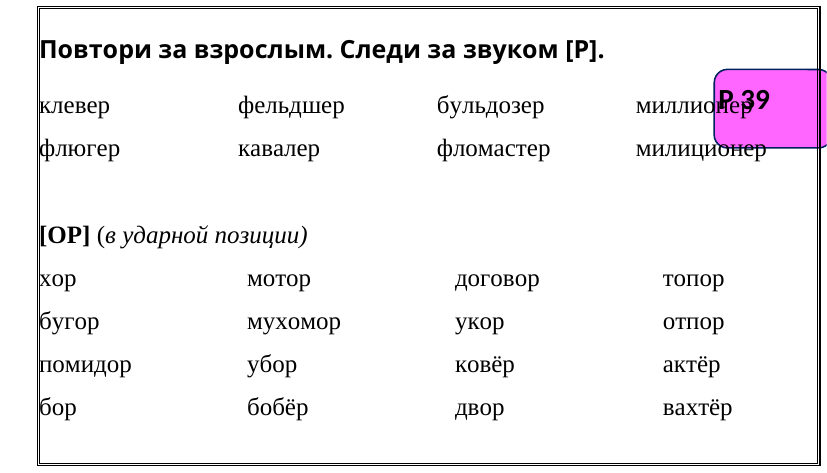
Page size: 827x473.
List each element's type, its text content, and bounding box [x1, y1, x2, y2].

text клевер [40, 90, 208, 119]
text бор [40, 392, 181, 421]
text двор [455, 392, 597, 421]
text отпор [663, 306, 805, 335]
text укор [455, 306, 597, 335]
text фельдшер [238, 90, 407, 119]
text кавалер [238, 133, 407, 162]
text вахтёр [663, 392, 805, 421]
text миллионер [636, 90, 805, 119]
text [ОР] (в ударной позиции) [40, 220, 805, 248]
text мотор [247, 263, 389, 292]
text хор [40, 263, 181, 292]
text бугор [40, 306, 181, 335]
text договор [455, 263, 597, 292]
text флюгер [40, 133, 208, 162]
text фломастер [437, 133, 606, 162]
text топор [663, 263, 805, 292]
text бобёр [247, 392, 389, 421]
text бульдозер [437, 90, 606, 119]
text актёр [663, 349, 805, 378]
text помидор [40, 349, 181, 378]
text ковёр [455, 349, 597, 378]
text мухомор [247, 306, 389, 335]
text милиционер [636, 133, 805, 162]
text убор [247, 349, 389, 378]
